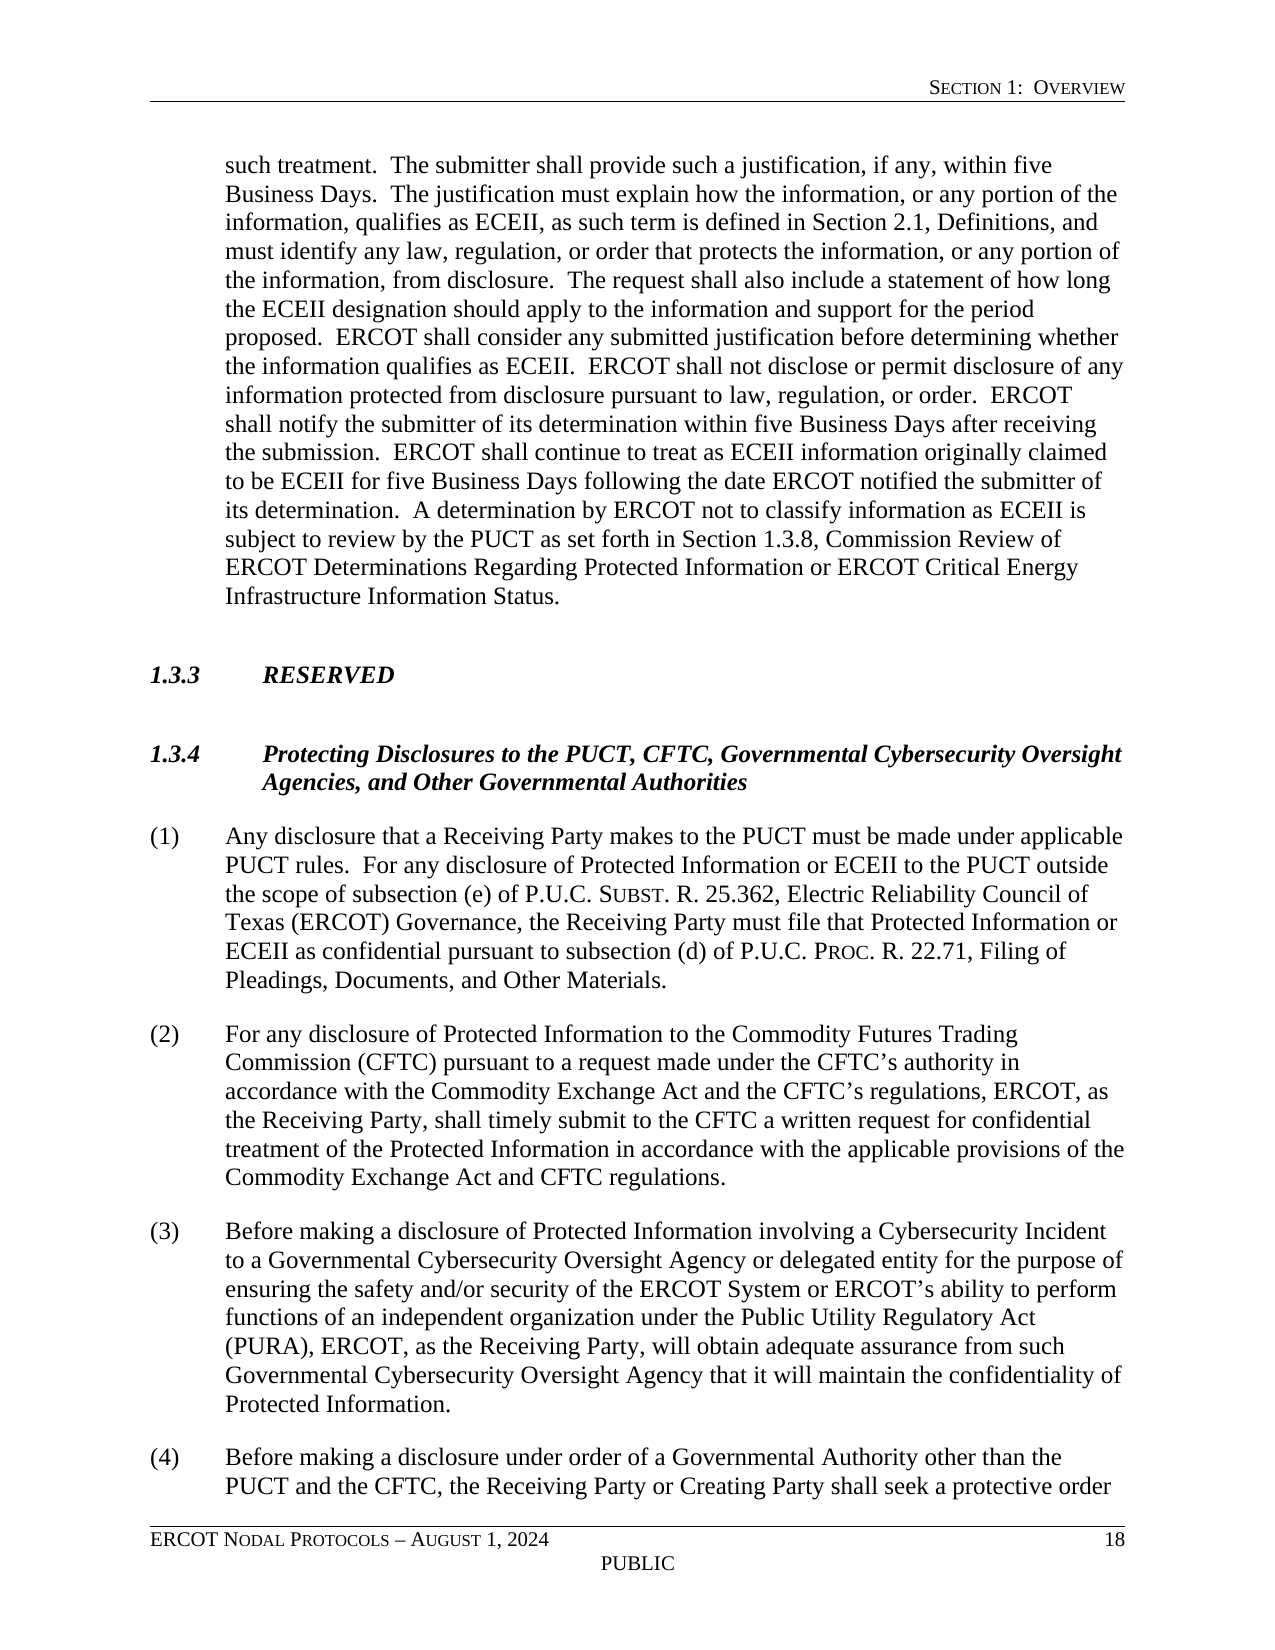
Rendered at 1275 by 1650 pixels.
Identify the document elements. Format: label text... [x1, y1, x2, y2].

text (2) For any disclosure of Protected Information to the Commodity Futures Trading Commission (CFTC) pursuant to a request made under the CFTC’s authority in accordance with the Commodity Exchange Act and the CFTC’s regulations, ERCOT, as the Receiving Party, shall timely submit to the CFTC a written request for confidential treatment of the Protected Information in accordance with the applicable provisions of the Commodity Exchange Act and CFTC regulations. [150, 1019, 1125, 1191]
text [150, 150, 1125, 610]
text 1.3.3 RESERVED [150, 660, 1125, 689]
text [150, 1442, 1125, 1500]
text (3) Before making a disclosure of Protected Information involving a Cybersecurity Incident to a Governmental Cybersecurity Oversight Agency or delegated entity for the purpose of ensuring the safety and/or security of the ERCOT System or ERCOT’s ability to perform functions of an independent organization under the Public Utility Regulatory Act (PURA), ERCOT, as the Receiving Party, will obtain adequate assurance from such Governmental Cybersecurity Oversight Agency that it will maintain the confidentiality of Protected Information. [150, 1216, 1125, 1417]
text (1) Any disclosure that a Receiving Party makes to the PUCT must be made under applicable PUCT rules. For any disclosure of Protected Information or ECEII to the PUCT outside the scope of subsection (e) of P.U.C. Subst. R. 25.362, Electric Reliability Council of Texas (ERCOT) Governance, the Receiving Party must file that Protected Information or ECEII as confidential pursuant to subsection (d) of P.U.C. Proc. R. 22.71, Filing of Pleadings, Documents, and Other Materials. [150, 821, 1125, 994]
text 1.3.4 Protecting Disclosures to the PUCT, CFTC, Governmental Cybersecurity Oversight Agencies, and Other Governmental Authorities [150, 739, 1125, 796]
